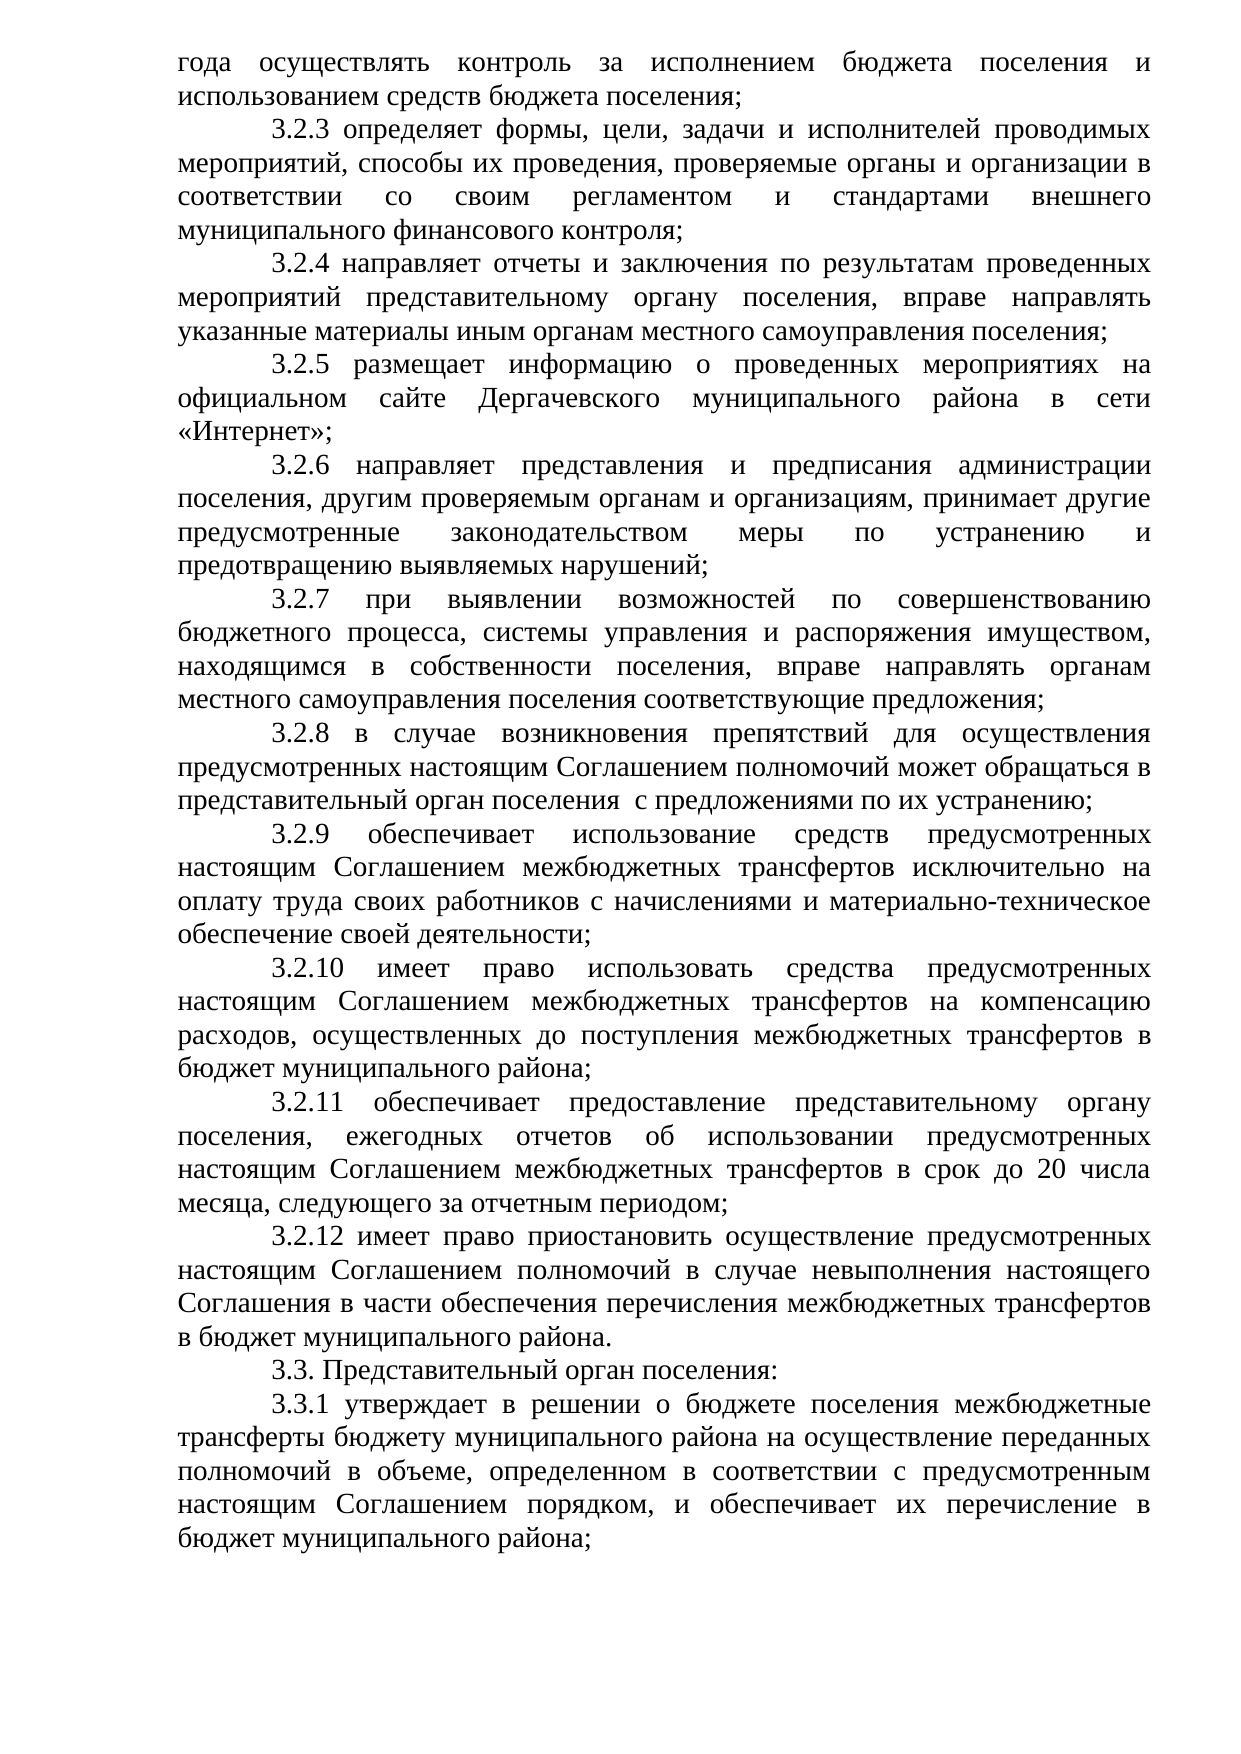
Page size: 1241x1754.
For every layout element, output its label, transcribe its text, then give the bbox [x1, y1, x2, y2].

text 3.2.12 имеет право приостановить осуществление предусмотренных настоящим Соглашением полномочий в случае невыполнения настоящего Соглашения в части обеспечения перечисления межбюджетных трансфертов в бюджет муниципального района. [177, 1218, 1152, 1352]
text 3.2.7 при выявлении возможностей по совершенствованию бюджетного процесса, системы управления и распоряжения имуществом, находящимся в собственности поселения, вправе направлять органам местного самоуправления поселения соответствующие предложения; [177, 581, 1152, 715]
text 3.2.4 направляет отчеты и заключения по результатам проведенных мероприятий представительному органу поселения, вправе направлять указанные материалы иным органам местного самоуправления поселения; [177, 246, 1152, 346]
text 3.3.1 утверждает в решении о бюджете поселения межбюджетные трансферты бюджету муниципального района на осуществление переданных полномочий в объеме, определенном в соответствии с предусмотренным настоящим Соглашением порядком, и обеспечивает их перечисление в бюджет муниципального района; [177, 1386, 1152, 1554]
text 3.2.11 обеспечивает предоставление представительному органу поселения, ежегодных отчетов об использовании предусмотренных настоящим Соглашением межбюджетных трансфертов в срок до 20 числа месяца, следующего за отчетным периодом; [177, 1084, 1152, 1218]
text 3.2.10 имеет право использовать средства предусмотренных настоящим Соглашением межбюджетных трансфертов на компенсацию расходов, осуществленных до поступления межбюджетных трансфертов в бюджет муниципального района; [177, 950, 1152, 1084]
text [177, 44, 1152, 111]
text 3.2.8 в случае возникновения препятствий для осуществления предусмотренных настоящим Соглашением полномочий может обращаться в представительный орган поселения с предложениями по их устранению; [177, 715, 1152, 816]
text 3.2.5 размещает информацию о проведенных мероприятиях на официальном сайте Дергачевского муниципального района в сети «Интернет»; [177, 346, 1152, 447]
text 3.2.6 направляет представления и предписания администрации поселения, другим проверяемым органам и организациям, принимает другие предусмотренные законодательством меры по устранению и предотвращению выявляемых нарушений; [177, 447, 1152, 581]
text 3.3. Представительный орган поселения: [177, 1352, 1152, 1386]
text 3.2.9 обеспечивает использование средств предусмотренных настоящим Соглашением межбюджетных трансфертов исключительно на оплату труда своих работников с начислениями и материально-техническое обеспечение своей деятельности; [177, 816, 1152, 950]
text 3.2.3 определяет формы, цели, задачи и исполнителей проводимых мероприятий, способы их проведения, проверяемые органы и организации в соответствии со своим регламентом и стандартами внешнего муниципального финансового контроля; [177, 111, 1152, 246]
